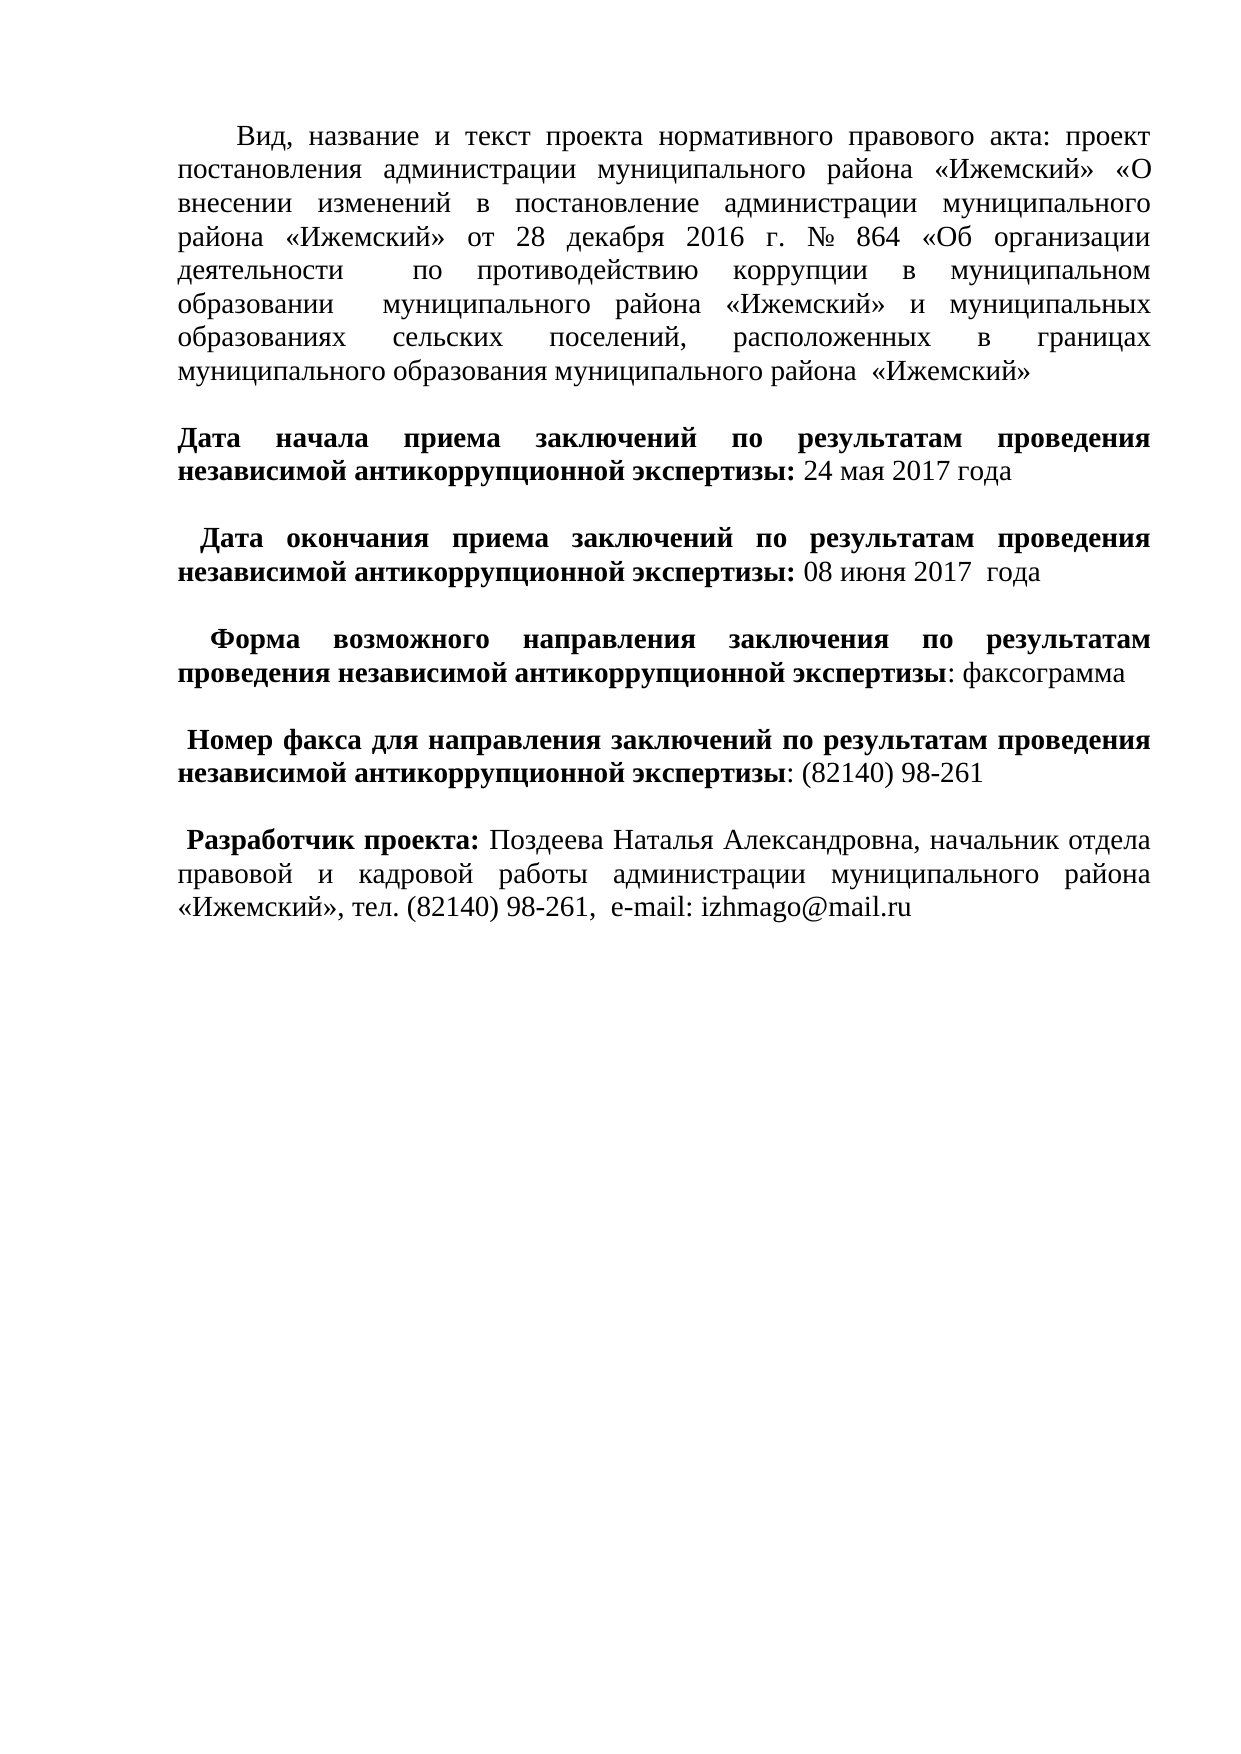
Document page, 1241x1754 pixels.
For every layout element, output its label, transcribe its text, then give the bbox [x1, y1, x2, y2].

text Дата начала приема заключений по результатам проведения независимой антикоррупционной экспертизы: 24 мая 2017 года [177, 420, 1152, 487]
text Разработчик проекта: Поздеева Наталья Александровна, начальник отдела правовой и кадровой работы администрации муниципального района «Ижемский», тел. (82140) 98-261, е-mail: izhmago@mail.ru [177, 822, 1152, 923]
text Форма возможного направления заключения по результатам проведения независимой антикоррупционной экспертизы: факсограмма [177, 621, 1152, 688]
text Номер факса для направления заключений по результатам проведения независимой антикоррупционной экспертизы: (82140) 98-261 [177, 722, 1152, 789]
text Вид, название и текст проекта нормативного правового акта: проект постановления администрации муниципального района «Ижемский» «О внесении изменений в постановление администрации муниципального района «Ижемский» от 28 декабря 2016 г. № 864 «Об организации деятельности по противодействию коррупции в муниципальном образовании муниципального района «Ижемский» и муниципальных образованиях сельских поселений, расположенных в границах муниципального образования муниципального района «Ижемский» [177, 118, 1152, 386]
text Дата окончания приема заключений по результатам проведения независимой антикоррупционной экспертизы: 08 июня 2017 года [177, 521, 1152, 588]
